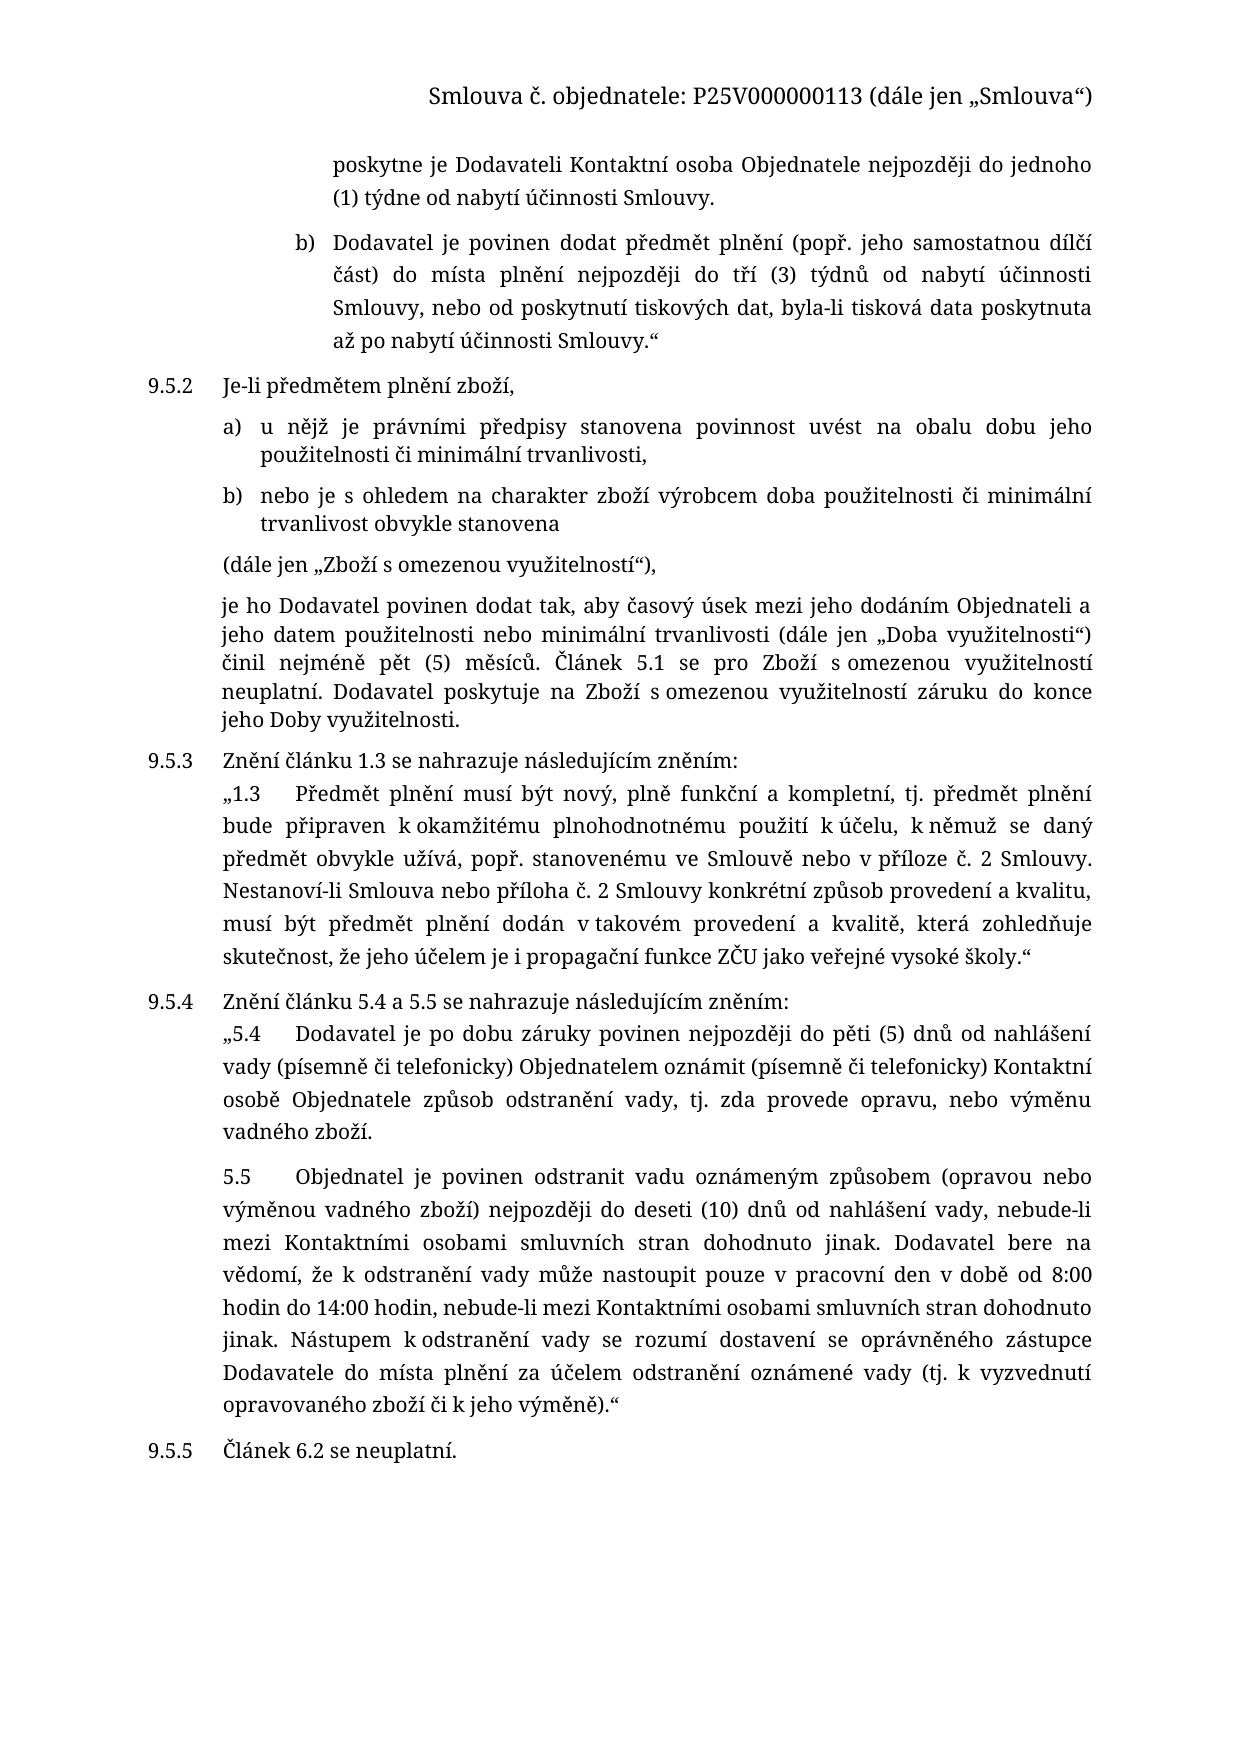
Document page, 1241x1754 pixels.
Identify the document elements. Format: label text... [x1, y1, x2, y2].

list „1.3 Předmět plnění musí být nový, plně funkční a kompletní, tj. předmět plnění bude připraven k okamžitému plnohodnotnému použití k účelu, k němuž se daný předmět obvykle užívá, popř. stanovenému ve Smlouvě nebo v příloze č. 2 Smlouvy. Nestanoví-li Smlouva nebo příloha č. 2 Smlouvy konkrétní způsob provedení a kvalitu, musí být předmět plnění dodán v takovém provedení a kvalitě, která zohledňuje skutečnost, že jeho účelem je i propagační funkce ZČU jako veřejné vysoké školy.“ [223, 779, 1093, 970]
list Dodavatel je povinen dodat předmět plnění (popř. jeho samostatnou dílčí část) do místa plnění nejpozději do tří (3) týdnů od nabytí účinnosti Smlouvy, nebo od poskytnutí tiskových dat, byla-li tisková data poskytnuta až po nabytí účinnosti Smlouvy.“ [295, 228, 1093, 354]
list 5.5 Objednatel je povinen odstranit vadu oznámeným způsobem (opravou nebo výměnou vadného zboží) nejpozději do deseti (10) dnů od nahlášení vady, nebude-li mezi Kontaktními osobami smluvních stran dohodnuto jinak. Dodavatel bere na vědomí, že k odstranění vady může nastoupit pouze v pracovní den v době od 8:00 hodin do 14:00 hodin, nebude-li mezi Kontaktními osobami smluvních stran dohodnuto jinak. Nástupem k odstranění vady se rozumí dostavení se oprávněného zástupce Dodavatele do místa plnění za účelem odstranění oznámené vady (tj. k vyzvednutí opravovaného zboží či k jeho výměně).“ [223, 1162, 1093, 1419]
list Znění článku 5.4 a 5.5 se nahrazuje následujícím zněním: [148, 987, 1093, 1015]
list u nějž je právními předpisy stanovena povinnost uvést na obalu dobu jeho použitelnosti či minimální trvanlivosti, [223, 412, 1093, 469]
text je ho Dodavatel povinen dodat tak, aby časový úsek mezi jeho dodáním Objednateli a jeho datem použitelnosti nebo minimální trvanlivosti (dále jen „Doba využitelnosti“) činil nejméně pět (5) měsíců. Článek 5.1 se pro Zboží s omezenou využitelností neuplatní. Dodavatel poskytuje na Zboží s omezenou využitelností záruku do konce jeho Doby využitelnosti. [221, 591, 1093, 734]
list Znění článku 1.3 se nahrazuje následujícím zněním: [148, 746, 1093, 774]
list nebo je s ohledem na charakter zboží výrobcem doba použitelnosti či minimální trvanlivost obvykle stanovena [223, 481, 1093, 538]
text (dále jen „Zboží s omezenou využitelností“), [223, 551, 1093, 579]
list Je-li předmětem plnění zboží, [148, 371, 1093, 399]
list „5.4 Dodavatel je po dobu záruky povinen nejpozději do pěti (5) dnů od nahlášení vady (písemně či telefonicky) Objednatelem oznámit (písemně či telefonicky) Kontaktní osobě Objednatele způsob odstranění vady, tj. zda provede opravu, nebo výměnu vadného zboží. [223, 1019, 1093, 1146]
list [295, 150, 1093, 211]
list Článek 6.2 se neuplatní. [148, 1436, 1093, 1464]
